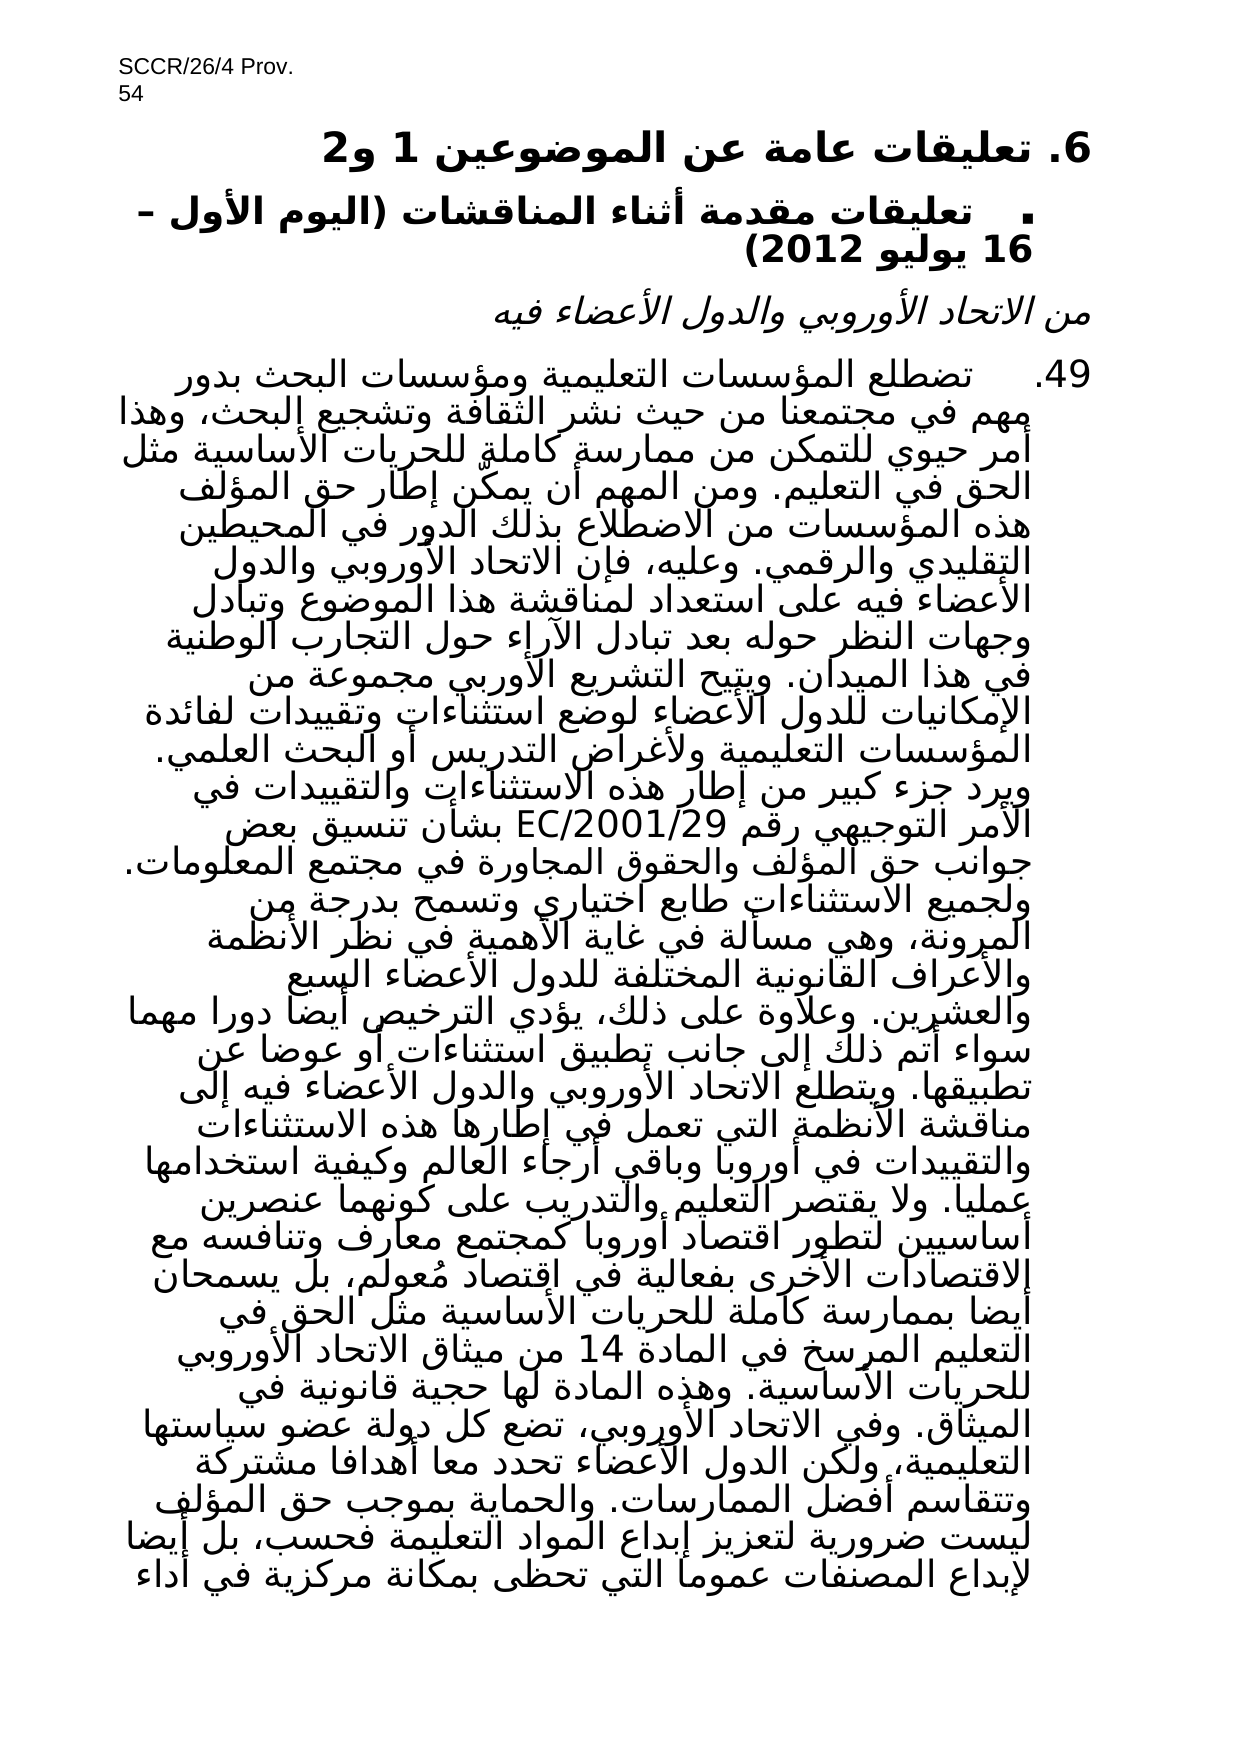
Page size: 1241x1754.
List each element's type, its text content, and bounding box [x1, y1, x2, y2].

text تعليقات مقدمة أثناء المناقشات (اليوم الأول – 16 يوليو 2012) [118, 195, 1035, 270]
text 6. تعليقات عامة عن الموضوعين 1 و2 [118, 132, 643, 170]
text من الاتحاد الأوروبي والدول الأعضاء فيه [118, 295, 1092, 332]
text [118, 357, 1092, 1595]
text 6. تعليقات عامة عن الموضوعين 1 و2 [601, 132, 1092, 170]
